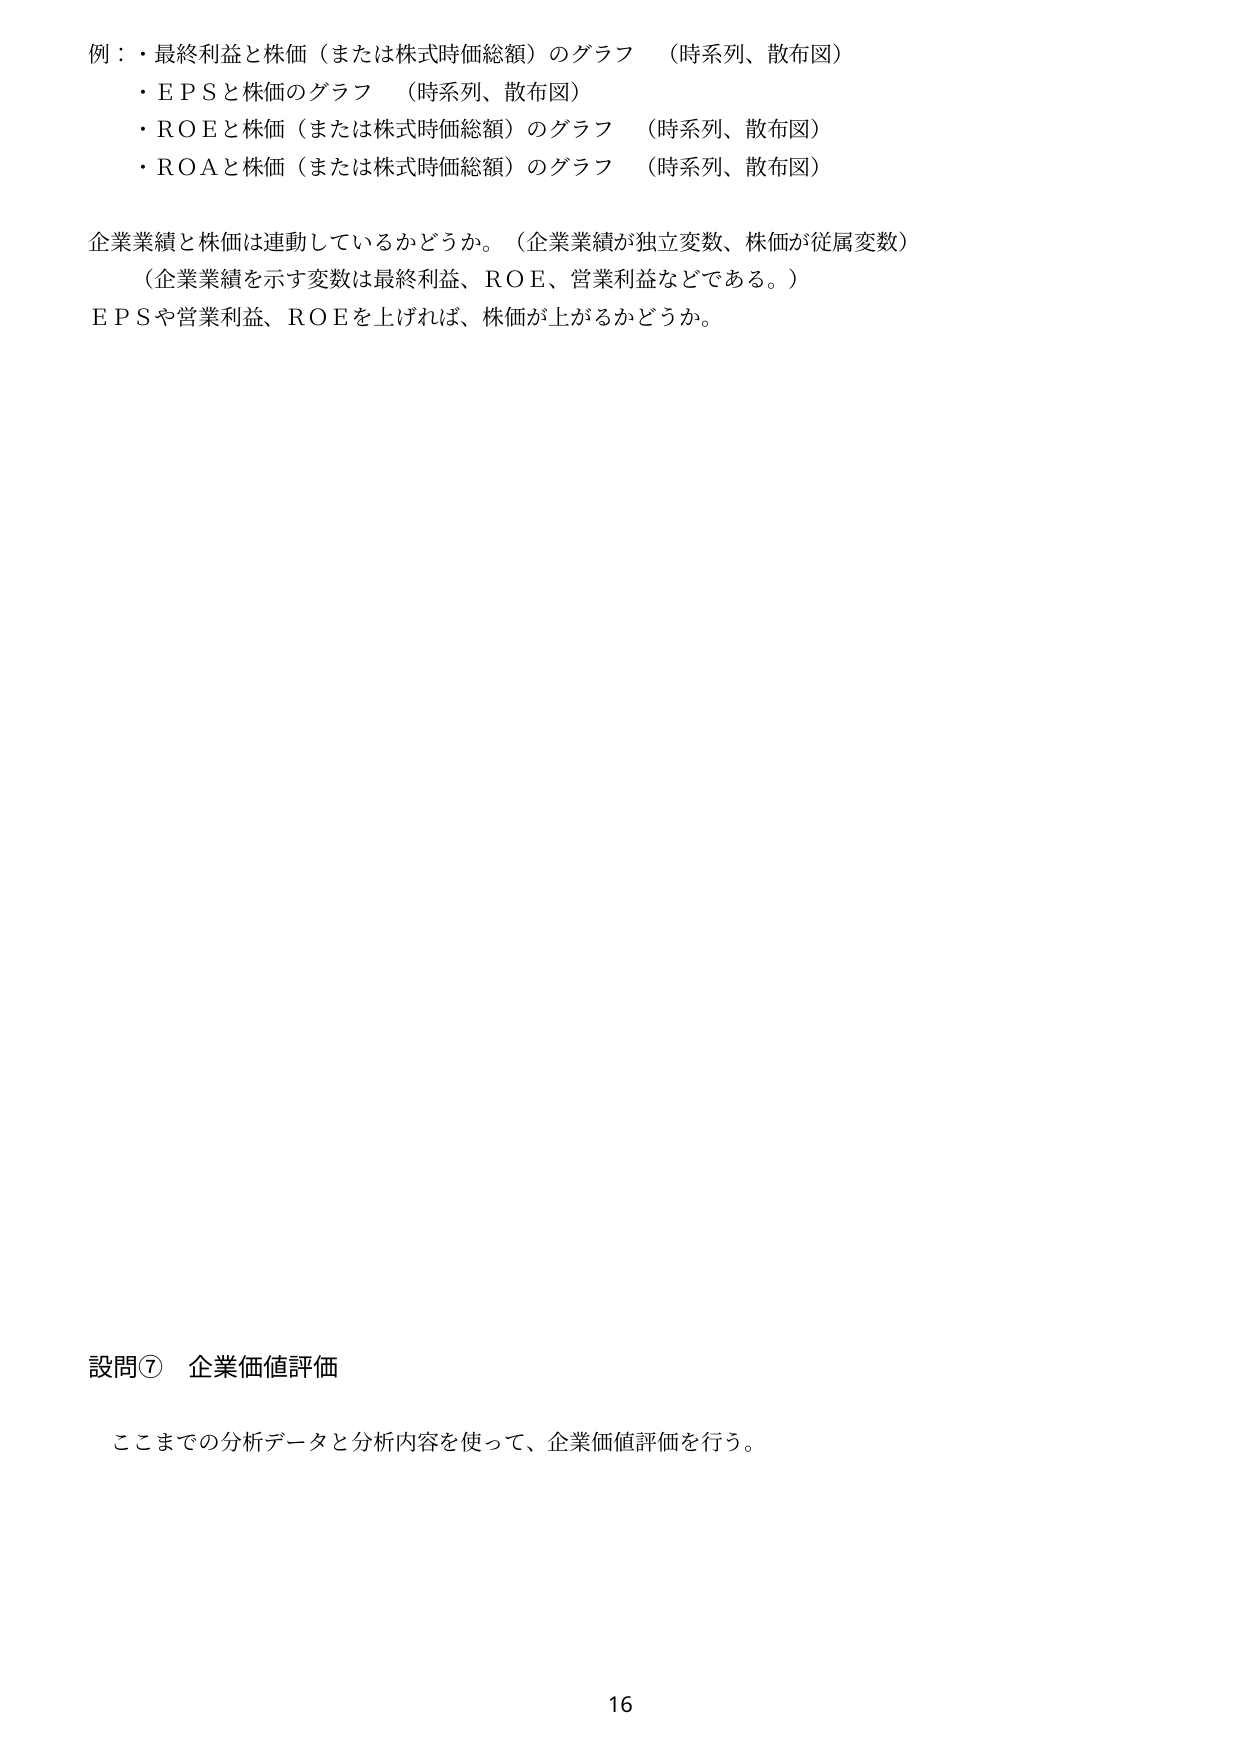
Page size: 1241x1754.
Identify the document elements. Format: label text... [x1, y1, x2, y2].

text ・ＲＯＡと株価（または株式時価総額）のグラフ （時系列、散布図） [89, 147, 1152, 184]
text ＥＰＳや営業利益、ＲＯＥを上げれば、株価が上がるかどうか。 [89, 297, 1152, 334]
text 例：・最終利益と株価（または株式時価総額）のグラフ （時系列、散布図） [89, 34, 1152, 72]
text ・ＥＰＳと株価のグラフ （時系列、散布図） [89, 72, 1152, 109]
text 企業業績と株価は連動しているかどうか。（企業業績が独立変数、株価が従属変数） [89, 222, 1152, 259]
text ここまでの分析データと分析内容を使って、企業価値評価を行う。 [89, 1422, 1152, 1459]
text 設問⑦ 企業価値評価 [89, 1347, 1152, 1384]
text ・ＲＯＥと株価（または株式時価総額）のグラフ （時系列、散布図） [89, 109, 1152, 147]
text （企業業績を示す変数は最終利益、ＲＯＥ、営業利益などである。） [89, 259, 1152, 297]
